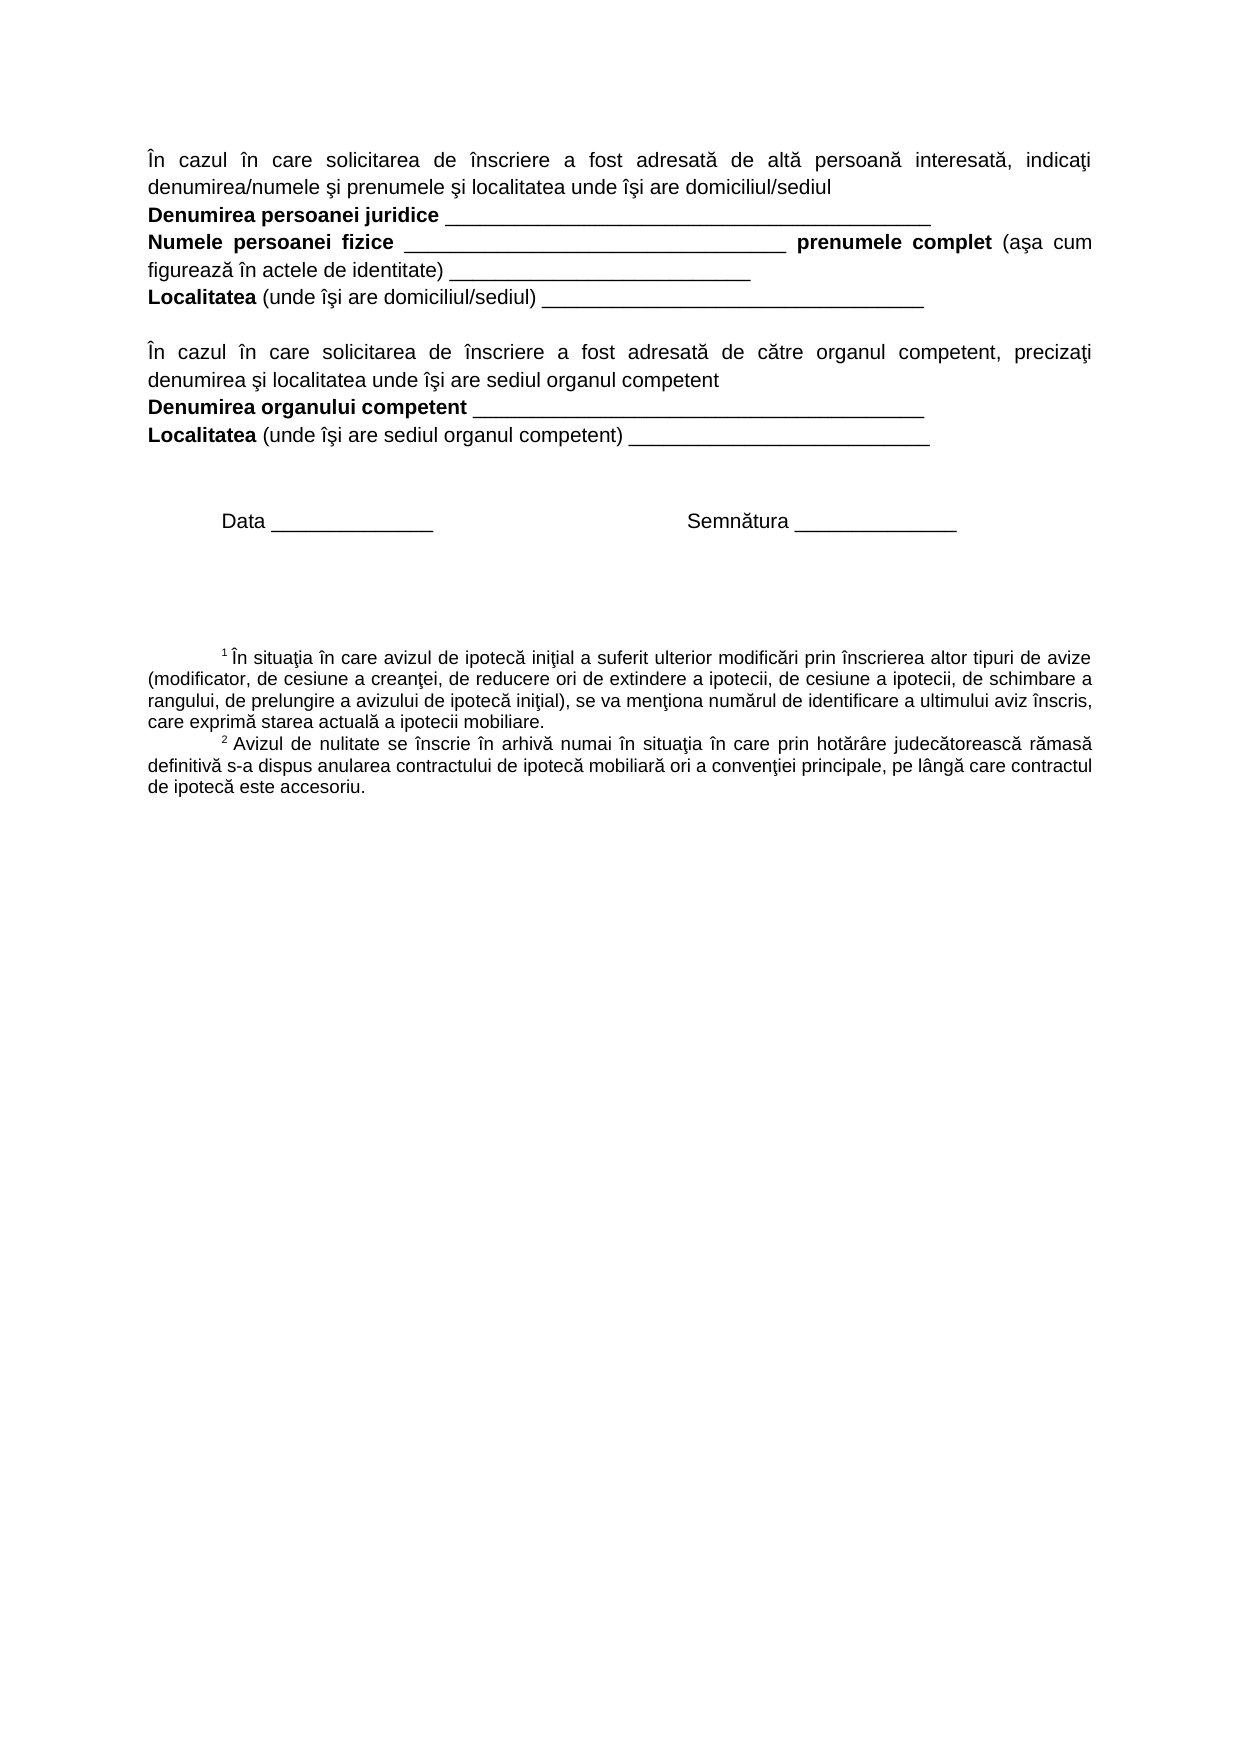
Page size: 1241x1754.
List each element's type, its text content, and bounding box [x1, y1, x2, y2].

text 2 Avizul de nulitate se înscrie în arhivă numai în situaţia în care prin hotărâre judecătorească rămasă definitivă s-a dispus anularea contractului de ipotecă mobiliară ori a convenţiei principale, pe lângă care contractul de ipotecă este accesoriu. [148, 733, 1093, 798]
text Denumirea persoanei juridice __________________________________________ [148, 203, 1093, 227]
text În cazul în care solicitarea de înscriere a fost adresată de către organul competent, precizaţi denumirea şi localitatea unde îşi are sediul organul competent [148, 340, 1093, 392]
text Localitatea (unde îşi are sediul organul competent) __________________________ [148, 423, 1093, 447]
text 1 În situaţia în care avizul de ipotecă iniţial a suferit ulterior modificări prin înscrierea altor tipuri de avize (modificator, de cesiune a creanţei, de reducere ori de extindere a ipotecii, de cesiune a ipotecii, de schimbare a rangului, de prelungire a avizului de ipotecă iniţial), se va menţiona numărul de identificare a ultimului aviz înscris, care exprimă starea actuală a ipotecii mobiliare. [148, 647, 1093, 733]
text Denumirea organului competent _______________________________________ [148, 395, 1093, 419]
text Numele persoanei fizice _________________________________ prenumele complet (aşa cum figurează în actele de identitate) __________________________ [148, 230, 1093, 282]
text Data ______________ Semnătura ______________ [148, 509, 1093, 533]
text În cazul în care solicitarea de înscriere a fost adresată de altă persoană interesată, indicaţi denumirea/numele şi prenumele şi localitatea unde îşi are domiciliul/sediul [148, 148, 1093, 199]
text Localitatea (unde îşi are domiciliul/sediul) _________________________________ [148, 285, 1093, 309]
